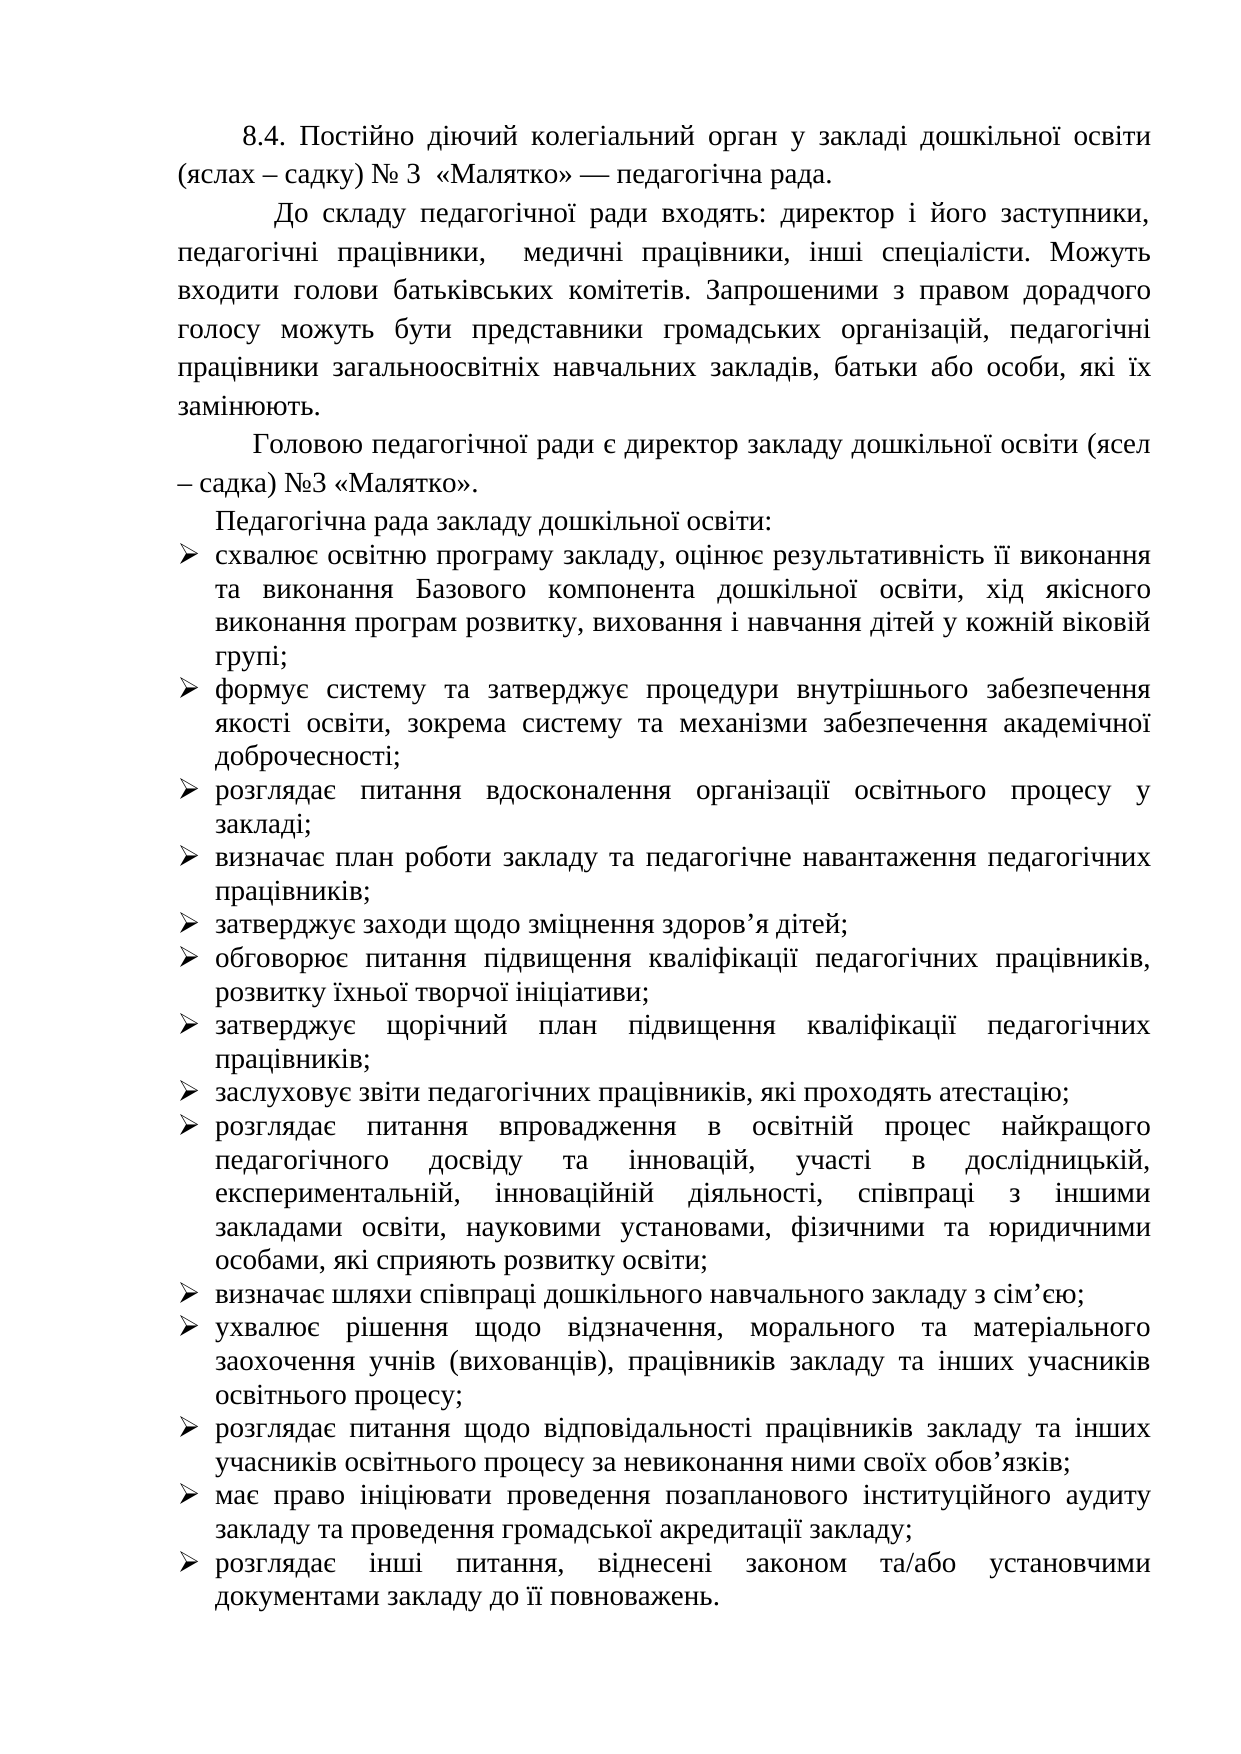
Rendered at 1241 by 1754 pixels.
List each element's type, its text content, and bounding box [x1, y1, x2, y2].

list ухвалює рішення щодо відзначення, морального та матеріального заохочення учнів (вихованців), працівників закладу та інших учасників освітнього процесу; [177, 1309, 1152, 1410]
list розглядає інші питання, віднесені законом та/або установчими документами закладу до її повноважень. [177, 1545, 1152, 1612]
text Головою педагогічної ради є директор закладу дошкільної освіти (ясел – садка) №3 «Малятко». [177, 426, 1152, 498]
list схвалює освітню програму закладу, оцінює результативність її виконання та виконання Базового компонента дошкільної освіти, хід якісного виконання програм розвитку, виховання і навчання дітей у кожній віковій групі; [177, 537, 1152, 671]
text Педагогічна рада закладу дошкільної освіти: [215, 503, 1152, 537]
list затверджує щорічний план підвищення кваліфікації педагогічних працівників; [177, 1007, 1152, 1074]
list визначає шляхи співпраці дошкільного навчального закладу з сім’єю; [177, 1276, 1152, 1309]
text До складу педагогічної ради входять: директор і його заступники, педагогічні працівники, медичні працівники, інші спеціалісти. Можуть входити голови батьківських комітетів. Запрошеними з правом дорадчого голосу можуть бути представники громадських організацій, педагогічні працівники загальноосвітніх навчальних закладів, батьки або особи, які їх замінюють. [177, 195, 1152, 421]
list розглядає питання впровадження в освітній процес найкращого педагогічного досвіду та інновацій, участі в дослідницькій, експериментальній, інноваційній діяльності, співпраці з іншими закладами освіти, науковими установами, фізичними та юридичними особами, які сприяють розвитку освіти; [177, 1108, 1152, 1276]
list затверджує заходи щодо зміцнення здоров’я дітей; [177, 906, 1152, 940]
list розглядає питання щодо відповідальності працівників закладу та інших учасників освітнього процесу за невиконання ними своїх обов’язків; [177, 1410, 1152, 1477]
list формує систему та затверджує процедури внутрішнього забезпечення якості освіти, зокрема систему та механізми забезпечення академічної доброчесності; [177, 671, 1152, 772]
list визначає план роботи закладу та педагогічне навантаження педагогічних працівників; [177, 839, 1152, 906]
text 8.4. Постійно діючий колегіальний орган у закладі дошкільної освіти (яслах – садку) № 3 «Малятко» — педагогічна рада. [177, 118, 1152, 190]
list має право ініціювати проведення позапланового інституційного аудиту закладу та проведення громадської акредитації закладу; [177, 1477, 1152, 1545]
list заслуховує звіти педагогічних працівників, які проходять атестацію; [177, 1074, 1152, 1108]
list розглядає питання вдосконалення організації освітнього процесу у закладі; [177, 772, 1152, 839]
list обговорює питання підвищення кваліфікації педагогічних працівників, розвитку їхньої творчої ініціативи; [177, 940, 1152, 1007]
